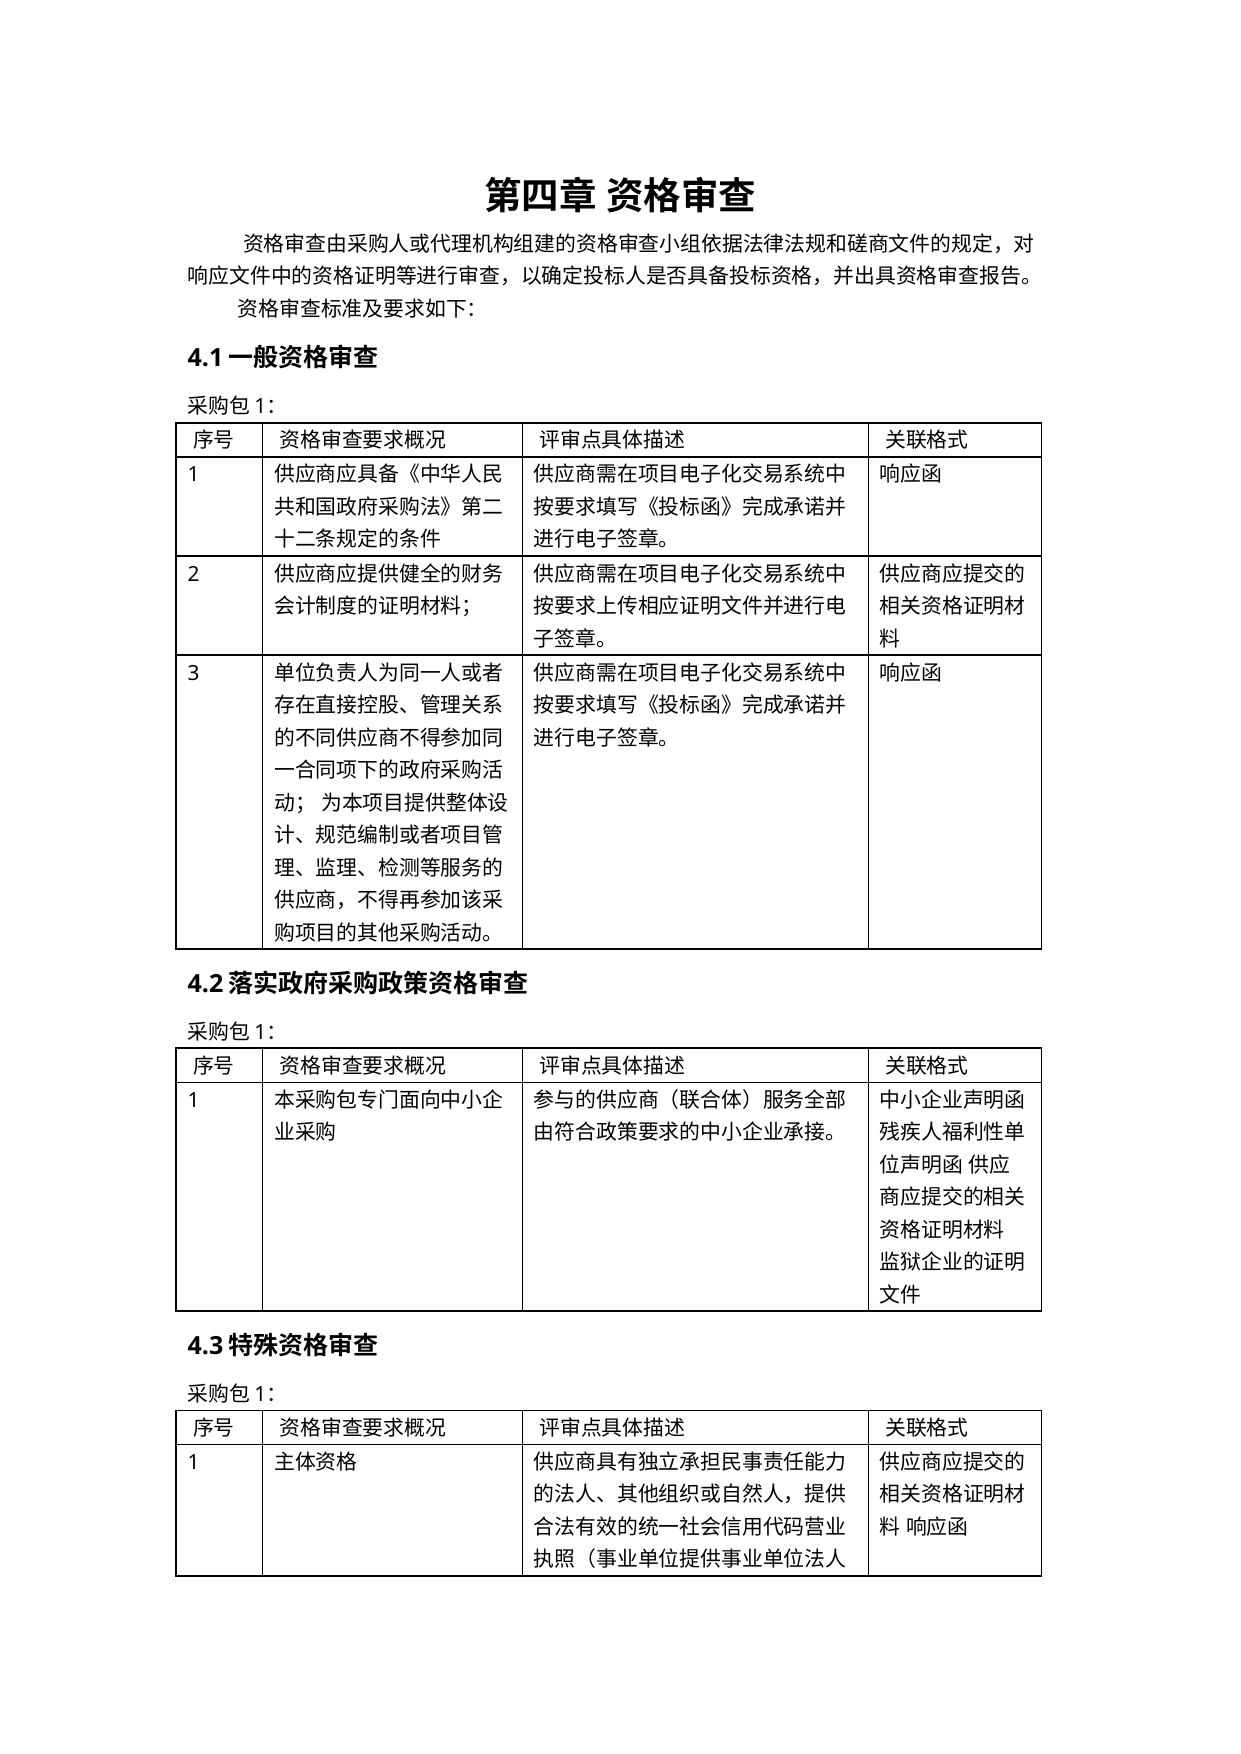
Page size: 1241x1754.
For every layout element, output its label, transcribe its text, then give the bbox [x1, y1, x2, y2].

text 4.1一般资格审查 [187, 324, 1053, 389]
text 第四章 资格审查 [187, 162, 1053, 227]
table_header 序号 [177, 1049, 262, 1081]
table_cell 1 [177, 1083, 262, 1310]
table_cell 供应商需在项目电子化交易系统中按要求填写《投标函》完成承诺并进行电子签章。 [523, 656, 868, 948]
table_header 关联格式 [869, 1411, 1041, 1443]
text 采购包1： [187, 1015, 1053, 1047]
table_cell 中小企业声明函 残疾人福利性单位声明函 供应商应提交的相关资格证明材料 监狱企业的证明文件 [869, 1083, 1041, 1310]
text 采购包1： [187, 1377, 1053, 1409]
table_cell 响应函 [869, 656, 1041, 948]
table_cell 供应商应具备《中华人民共和国政府采购法》第二十二条规定的条件 [263, 458, 522, 555]
table_header 序号 [177, 1411, 262, 1443]
table_cell 主体资格 [263, 1445, 522, 1575]
table_header 评审点具体描述 [523, 424, 868, 456]
table_cell 供应商应提供健全的财务会计制度的证明材料； [263, 557, 522, 654]
table_cell 供应商需在项目电子化交易系统中按要求填写《投标函》完成承诺并进行电子签章。 [523, 458, 868, 555]
table_cell 供应商应提交的相关资格证明材料 [869, 557, 1041, 654]
table_cell 1 [177, 458, 262, 555]
table_header 资格审查要求概况 [263, 1049, 522, 1081]
table_cell 供应商应提交的相关资格证明材料 响应函 [869, 1445, 1041, 1575]
table_cell 供应商需在项目电子化交易系统中按要求上传相应证明文件并进行电子签章。 [523, 557, 868, 654]
table_header 序号 [177, 424, 262, 456]
table_cell 响应函 [869, 458, 1041, 555]
table_cell 本采购包专门面向中小企业采购 [263, 1083, 522, 1310]
text 采购包1： [187, 389, 1053, 422]
table_header 关联格式 [869, 1049, 1041, 1081]
table_cell 单位负责人为同一人或者存在直接控股、管理关系的不同供应商不得参加同一合同项下的政府采购活动； 为本项目提供整体设计、规范编制或者项目管理、监理、检测等服务的供应商，不得再参加该采购项目的其他采购活动。 [263, 656, 522, 948]
table_cell 1 [177, 1445, 262, 1575]
table_cell 参与的供应商（联合体）服务全部由符合政策要求的中小企业承接。 [523, 1083, 868, 1310]
text 资格审查标准及要求如下： [187, 292, 1053, 324]
table_cell 3 [177, 656, 262, 948]
table_header 评审点具体描述 [523, 1411, 868, 1443]
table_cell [523, 1445, 868, 1575]
table_header 资格审查要求概况 [263, 424, 522, 456]
table_header 关联格式 [869, 424, 1041, 456]
text 资格审查由采购人或代理机构组建的资格审查小组依据法律法规和磋商文件的规定，对响应文件中的资格证明等进行审查，以确定投标人是否具备投标资格，并出具资格审查报告。 [187, 227, 1053, 292]
table_header 评审点具体描述 [523, 1049, 868, 1081]
text 4.3特殊资格审查 [187, 1312, 1053, 1377]
table_header 资格审查要求概况 [263, 1411, 522, 1443]
table_cell 2 [177, 557, 262, 654]
text 4.2落实政府采购政策资格审查 [187, 950, 1053, 1015]
